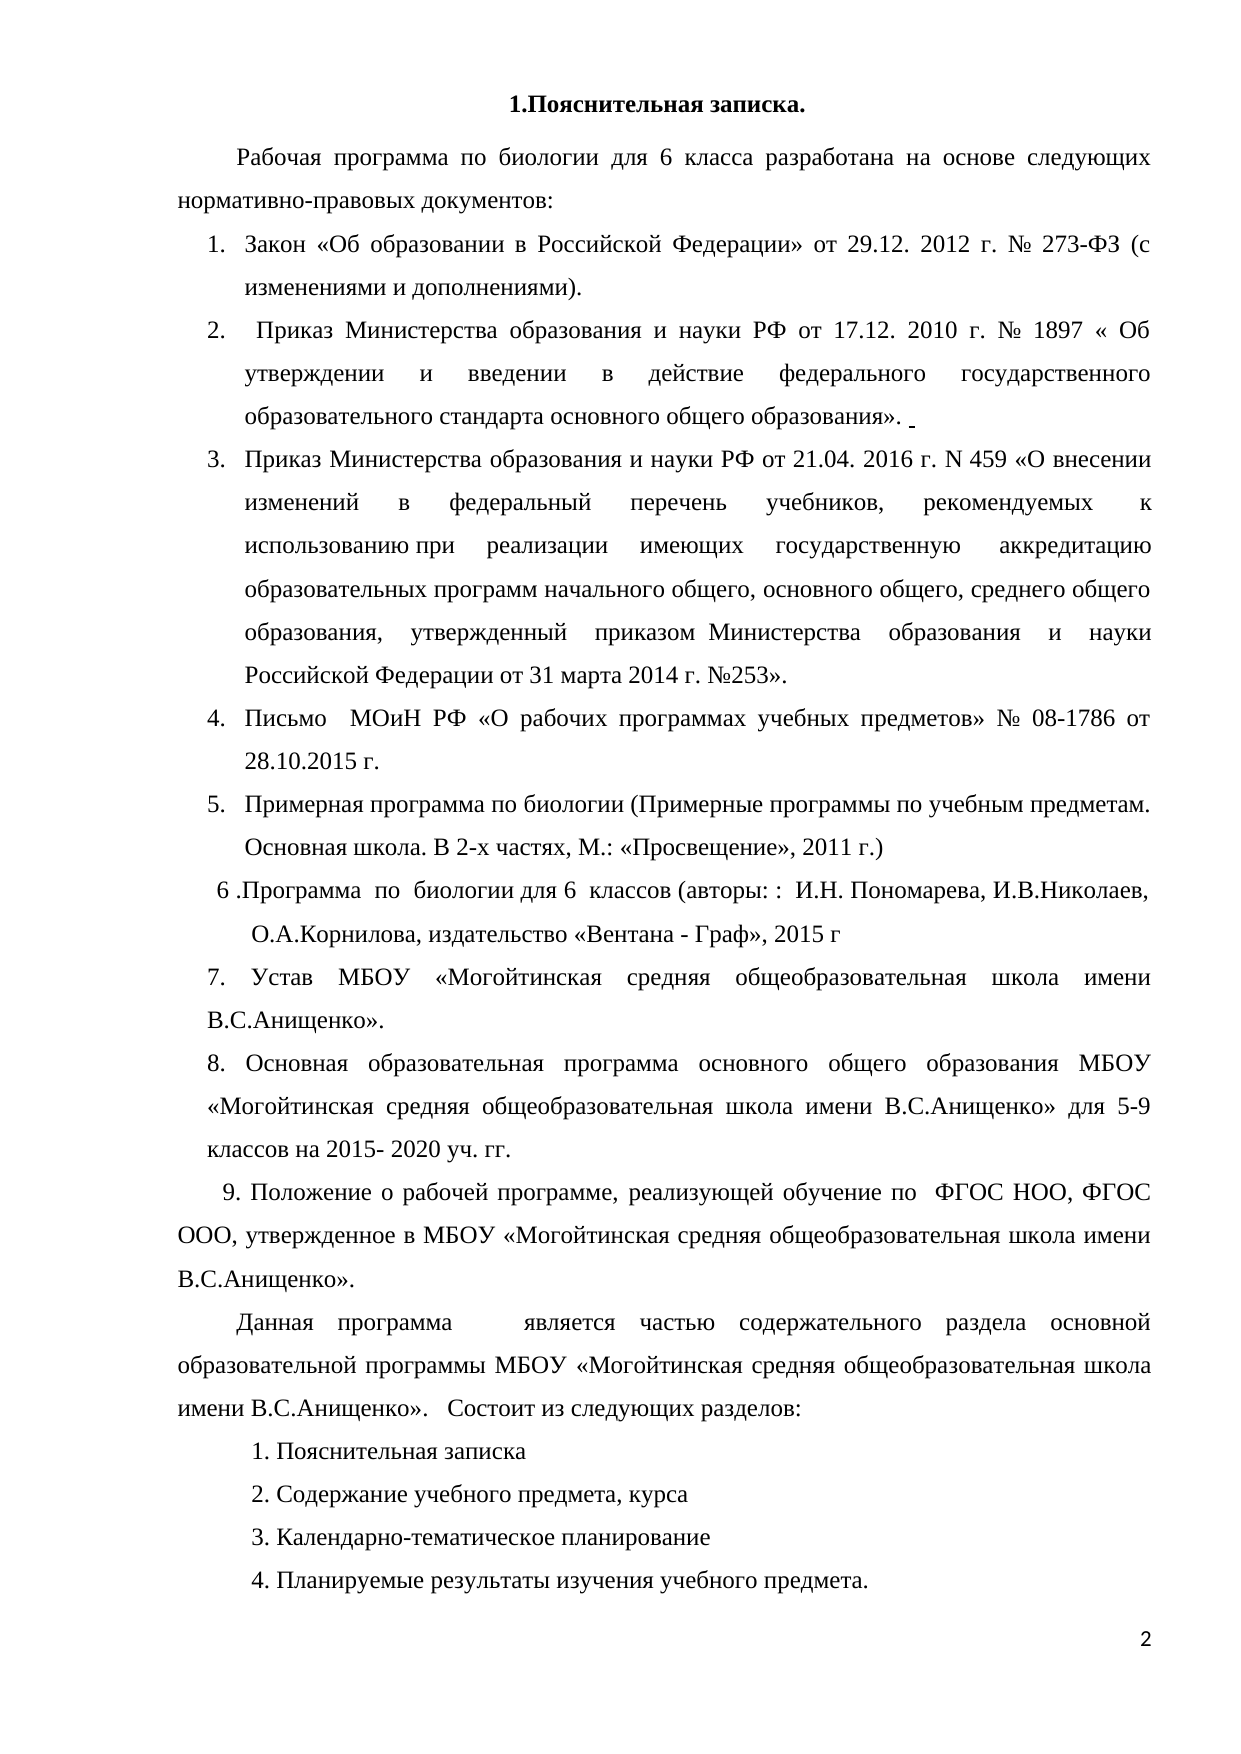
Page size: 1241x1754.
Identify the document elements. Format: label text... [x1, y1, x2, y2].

list Закон «Об образовании в Российской Федерации» от 29.12. 2012 г. № 273-ФЗ (с изменениями и дополнениями). [207, 229, 1152, 301]
list Примерная программа по биологии (Примерные программы по учебным предметам. Основная школа. В 2-х частях, М.: «Просвещение», 2011 г.) [207, 789, 1152, 861]
text Рабочая программа по биологии для 6 класса разработана на основе следующих нормативно-правовых документов: [177, 142, 1152, 214]
list Приказ Министерства образования и науки РФ от 17.12. 2010 г. № 1897 « Об утверждении и введении в действие федерального государственного образовательного стандарта основного общего образования». [207, 315, 1152, 430]
text 3. Календарно-тематическое планирование [177, 1522, 1152, 1551]
list Письмо МОиН РФ «О рабочих программах учебных предметов» № 08-1786 от 28.10.2015 г. [207, 703, 1152, 775]
text 7. Устав МБОУ «Могойтинская средняя общеобразовательная школа имени В.С.Анищенко». [207, 962, 1152, 1034]
text Данная программа является частью содержательного раздела основной образовательной программы МБОУ «Могойтинская средняя общеобразовательная школа имени В.С.Анищенко». Состоит из следующих разделов: [177, 1307, 1152, 1422]
list 1.Пояснительная записка. [252, 89, 1152, 117]
text 8. Основная образовательная программа основного общего образования МБОУ «Могойтинская средняя общеобразовательная школа имени В.С.Анищенко» для 5-9 классов на 2015- 2020 уч. гг. [207, 1048, 1152, 1163]
text 2. Содержание учебного предмета, курса [177, 1479, 1152, 1508]
text 4. Планируемые результаты изучения учебного предмета. [177, 1566, 1152, 1594]
text 9. Положение о рабочей программе, реализующей обучение по ФГОС НОО, ФГОС ООО, утвержденное в МБОУ «Могойтинская средняя общеобразовательная школа имени В.С.Анищенко». [177, 1177, 1152, 1292]
list Приказ Министерства образования и науки РФ от 21.04. 2016 г. N 459 «О внесении изменений в федеральный перечень учебников, рекомендуемых к использованию при реализации имеющих государственную аккредитацию образовательных программ начального общего, основного общего, среднего общего образования, утвержденный приказом Министерства образования и науки Российской Федерации от 31 марта 2014 г. №253». [207, 444, 1152, 689]
text 6 .Программа по биологии для 6 классов (авторы: : И.Н. Пономарева, И.В.Николаев, О.А.Корнилова, издательство «Вентана - Граф», 2015 г [177, 876, 1152, 947]
text 1. Пояснительная записка [177, 1436, 1152, 1465]
